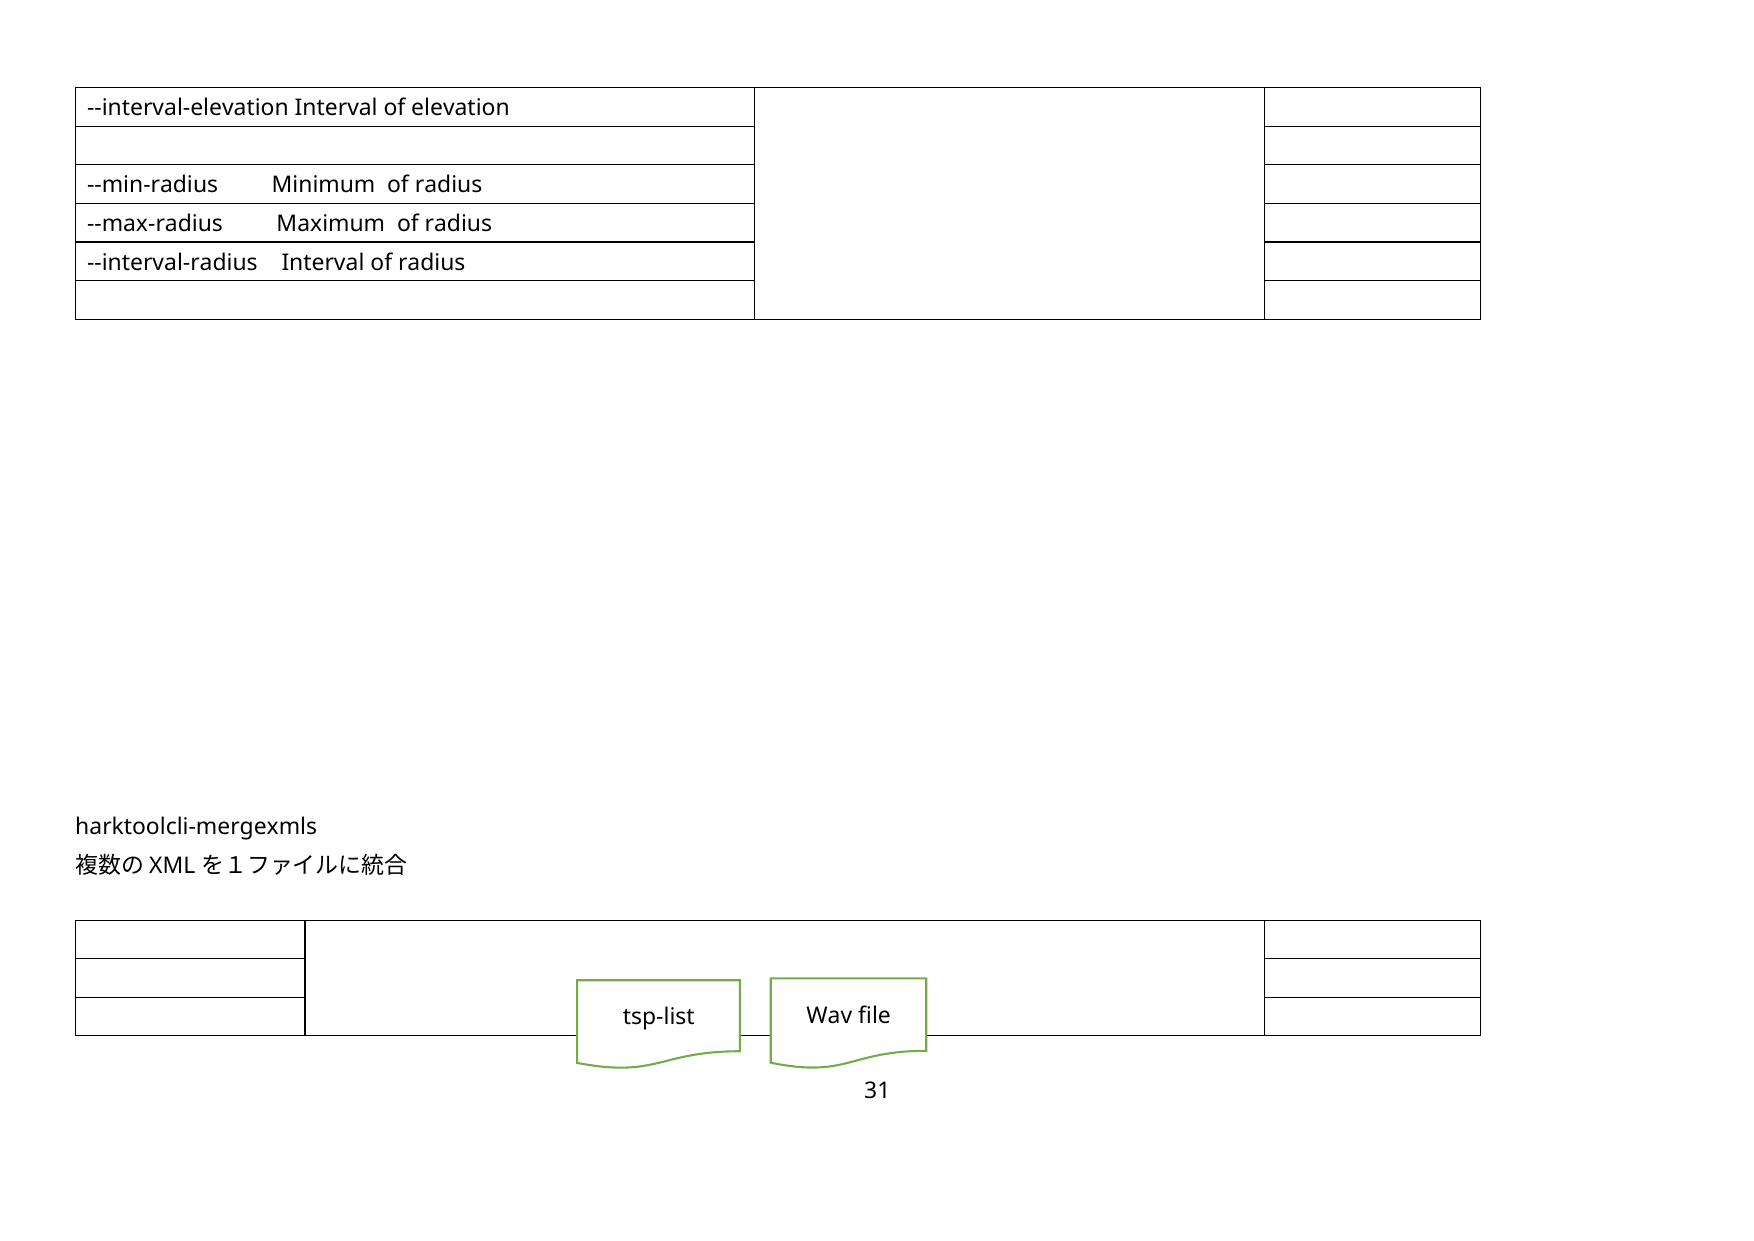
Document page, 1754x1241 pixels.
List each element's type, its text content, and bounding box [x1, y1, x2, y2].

table_cell [76, 959, 304, 997]
table_cell [1265, 127, 1480, 164]
table_cell [1265, 243, 1480, 280]
table_cell --interval-elevation Interval of elevation [76, 88, 754, 126]
table_cell [1265, 88, 1480, 126]
text harktoolcli-mergexmls [75, 807, 1679, 844]
table_cell [76, 127, 754, 164]
table_header [1265, 921, 1480, 958]
table_cell [1265, 959, 1480, 997]
table_cell [1265, 281, 1480, 318]
table_cell [76, 281, 754, 318]
table_header [76, 921, 304, 958]
table_cell --interval-radius Interval of radius [76, 243, 754, 280]
table_cell --max-radius Maximum of radius [76, 204, 754, 241]
table_header [306, 921, 1264, 1035]
text 複数の XML を１ファイルに統合 [75, 844, 1679, 882]
table_cell [1265, 998, 1480, 1035]
table_cell [1265, 165, 1480, 203]
table_cell --min-radius Minimum of radius [76, 165, 754, 203]
table_cell [1265, 204, 1480, 241]
table_cell [76, 998, 304, 1035]
